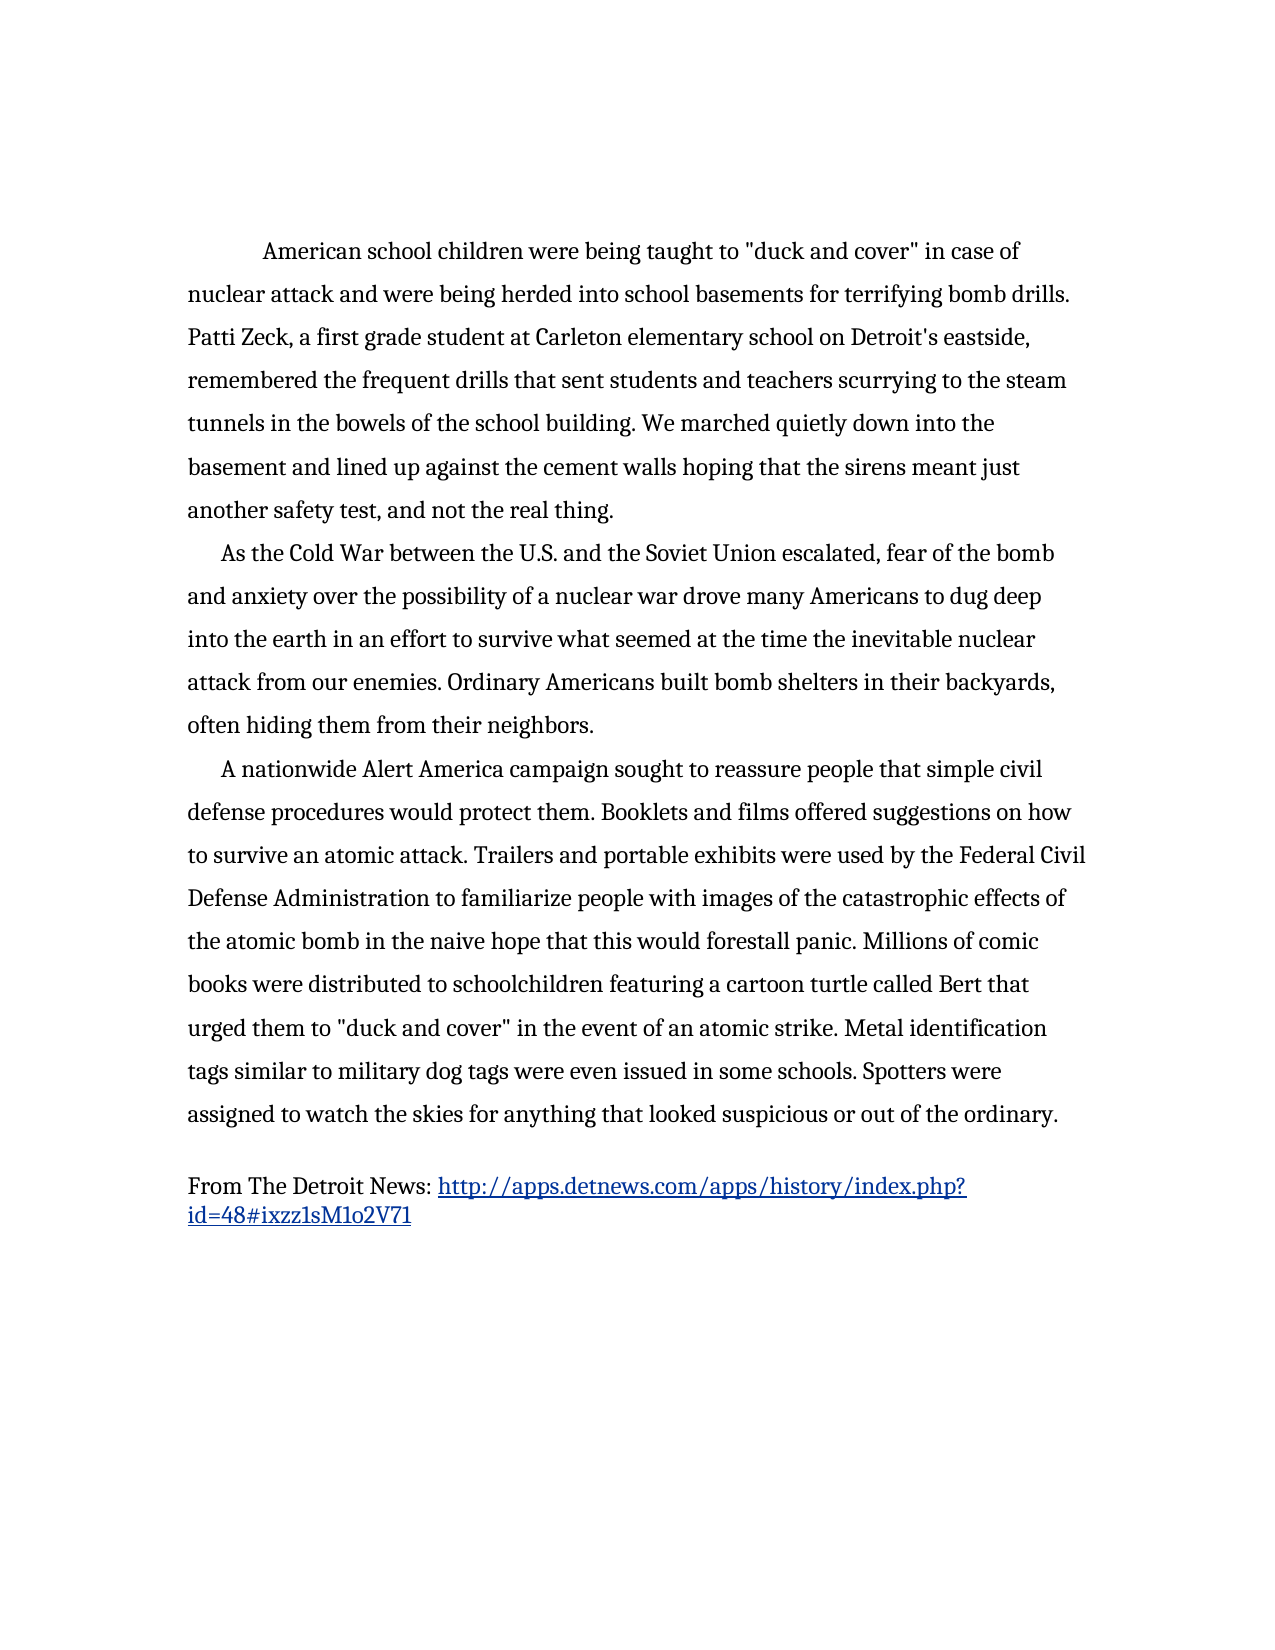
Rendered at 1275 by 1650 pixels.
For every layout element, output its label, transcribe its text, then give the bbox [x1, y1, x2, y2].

text From The Detroit News: http://apps.detnews.com/apps/history/index.php?id=48#ixzz1sM1o2V71 [187, 1143, 1087, 1229]
text A nationwide Alert America campaign sought to reassure people that simple civil defense procedures would protect them. Booklets and films offered suggestions on how to survive an atomic attack. Trailers and portable exhibits were used by the Federal Civil Defense Administration to familiarize people with images of the catastrophic effects of the atomic bomb in the naive hope that this would forestall panic. Millions of comic books were distributed to schoolchildren featuring a cartoon turtle called Bert that urged them to "duck and cover" in the event of an atomic strike. Metal identification tags similar to military dog tags were even issued in some schools. Spotters were assigned to watch the skies for anything that looked suspicious or out of the ordinary. [187, 755, 1087, 1128]
text American school children were being taught to "duck and cover" in case of nuclear attack and were being herded into school basements for terrifying bomb drills. Patti Zeck, a first grade student at Carleton elementary school on Detroit's eastside, remembered the frequent drills that sent students and teachers scurrying to the steam tunnels in the bowels of the school building. We marched quietly down into the basement and lined up against the cement walls hoping that the sirens meant just another safety test, and not the real thing. [187, 237, 1087, 524]
text As the Cold War between the U.S. and the Soviet Union escalated, fear of the bomb and anxiety over the possibility of a nuclear war drove many Americans to dug deep into the earth in an effort to survive what seemed at the time the inevitable nuclear attack from our enemies. Ordinary Americans built bomb shelters in their backyards, often hiding them from their neighbors. [187, 539, 1087, 740]
